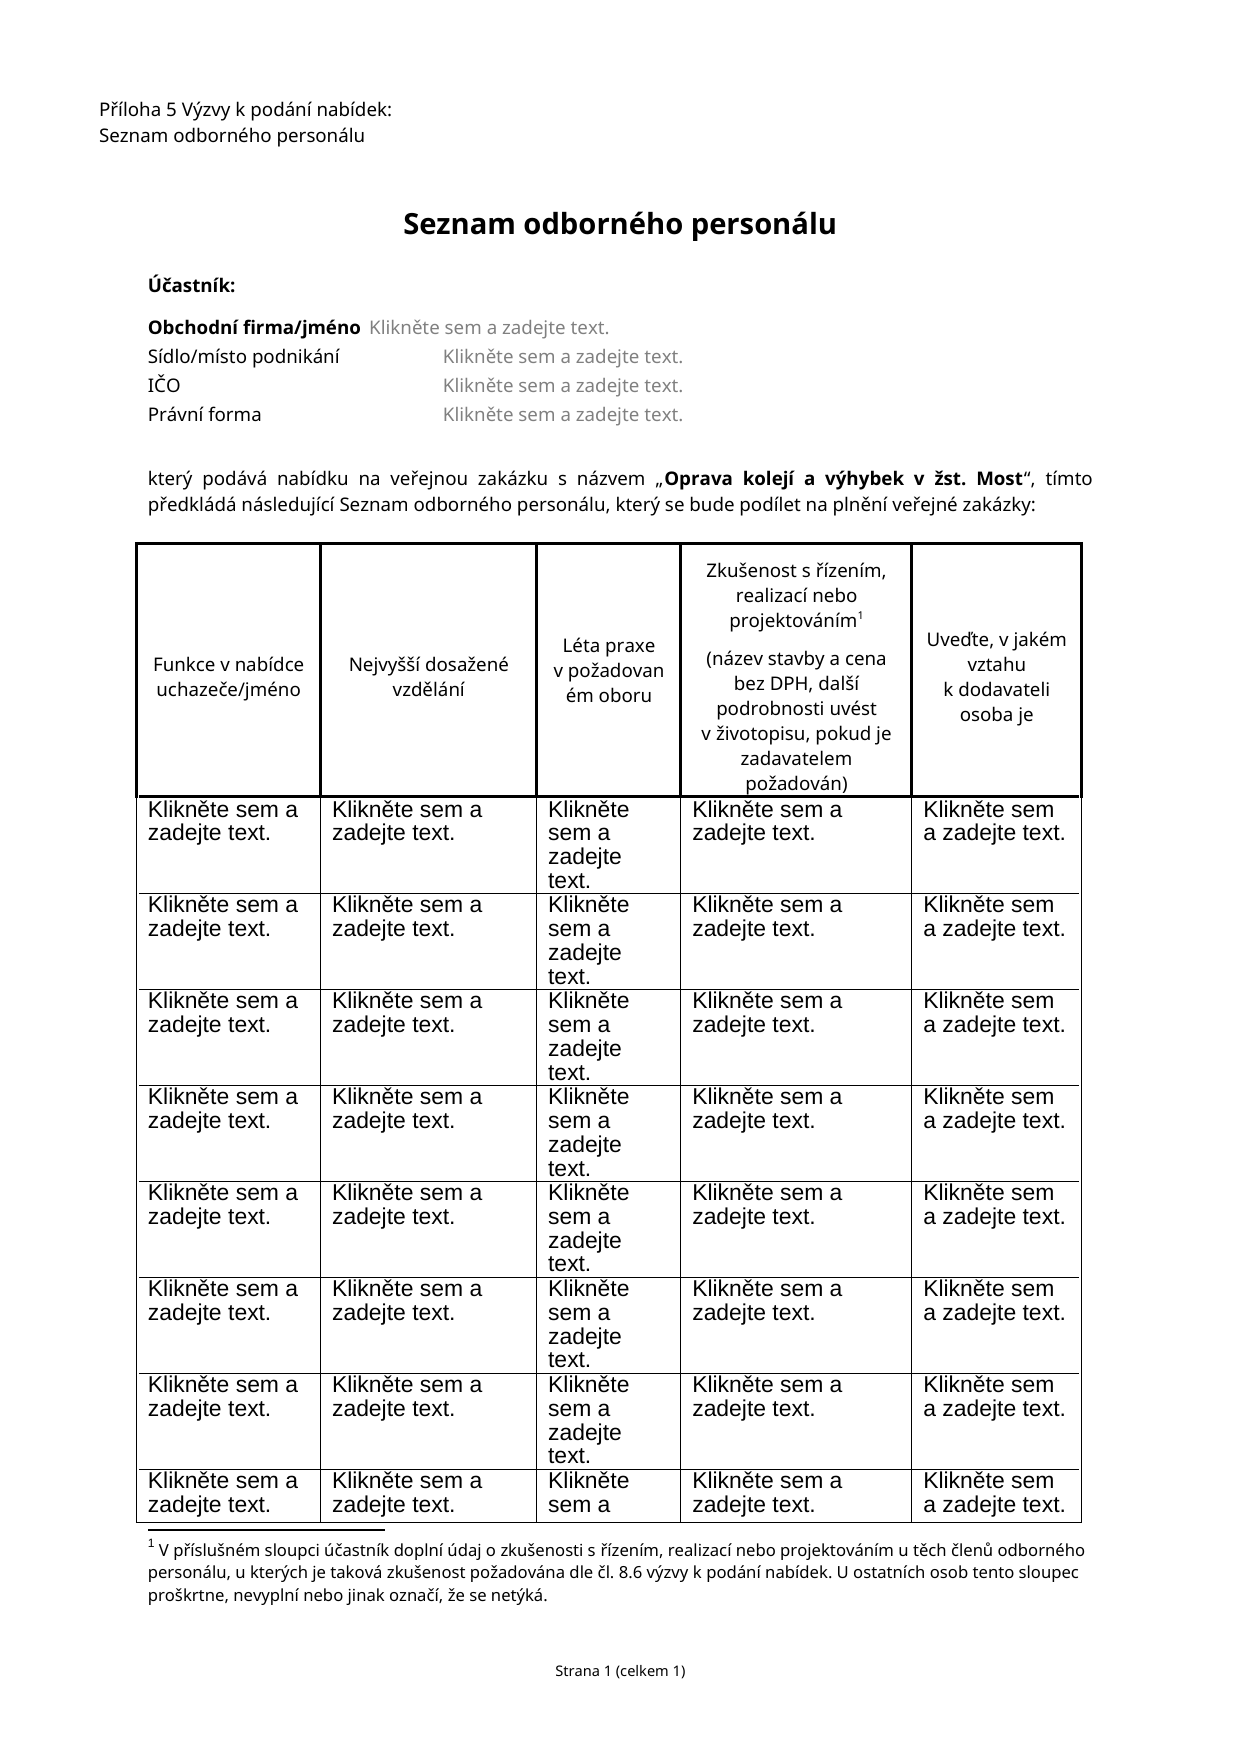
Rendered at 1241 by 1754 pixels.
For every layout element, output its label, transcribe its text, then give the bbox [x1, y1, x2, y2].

title Seznam odborného personálu [148, 203, 1093, 243]
text který podává nabídku na veřejnou zakázku s názvem „Oprava kolejí a výhybek v žst. Most“, tímto předkládá následující Seznam odborného personálu, který se bude podílet na plnění veřejné zakázky: [148, 465, 1093, 516]
table_header Zkušenost s řízením, realizací nebo projektováním (název stavby a cena bez DPH, další podrobnosti uvést v životopisu, pokud je zadavatelem požadován) [682, 545, 910, 795]
text Sídlo/místo podnikání [148, 340, 1093, 369]
text Obchodní firma/jméno [148, 311, 1093, 340]
table_header Nejvyšší dosažené vzdělání [322, 545, 535, 795]
table_header Funkce v nabídce uchazeče/jméno [138, 545, 319, 795]
text IČO [148, 369, 1093, 398]
text Právní forma [148, 398, 1093, 427]
table_header Uveďte, v jakém vztahu k dodavateli osoba je [913, 545, 1080, 795]
table_header Léta praxe v požadovaném oboru [538, 545, 679, 795]
text Účastník: [148, 268, 1093, 299]
